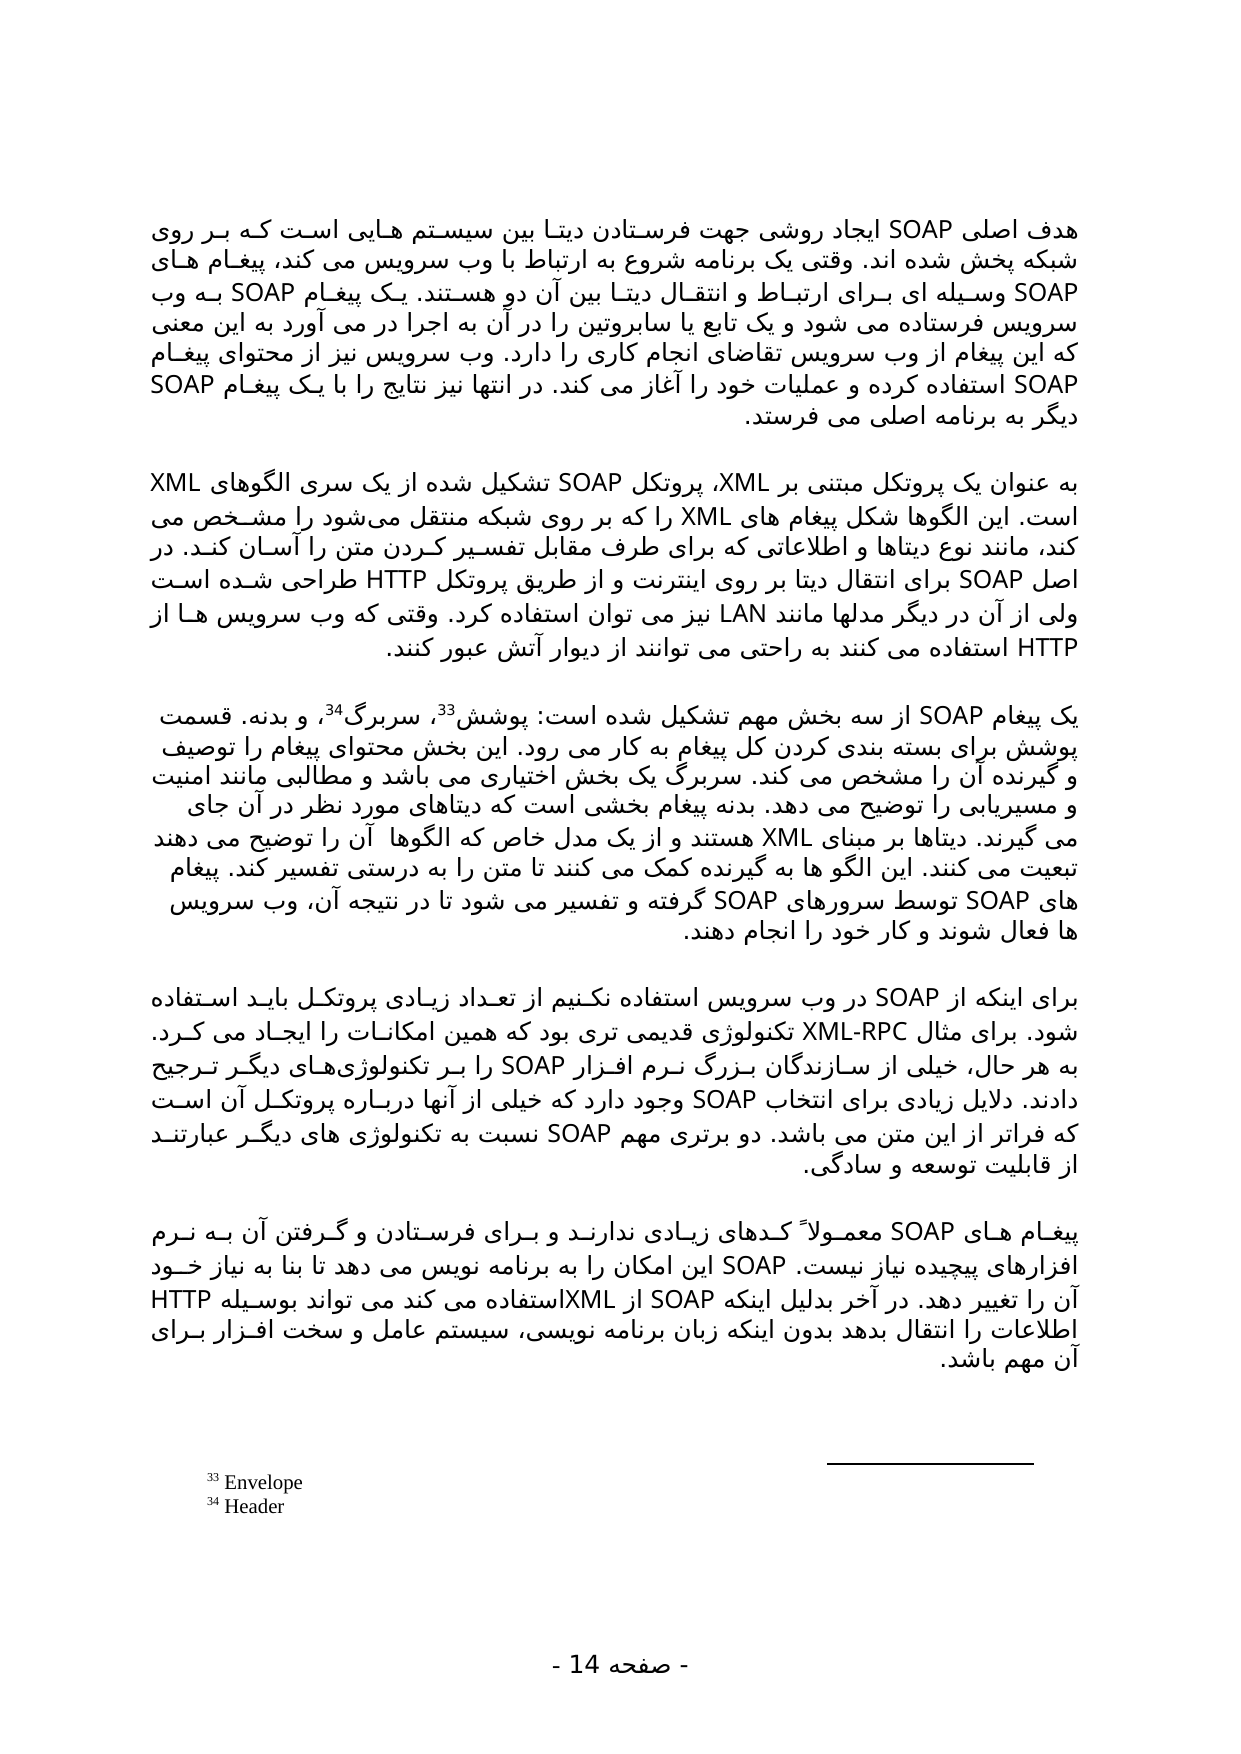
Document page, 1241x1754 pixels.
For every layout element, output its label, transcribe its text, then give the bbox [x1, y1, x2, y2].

text به عنوان يک پروتکل مبتنی بر XML، پروتکل SOAP تشکيل شده از يک سری الگوهای XML است. اين الگوها شکل پيغام های XML را که بر روی شبکه منتقل می‌شود را مشخص می کند، مانند نوع ديتاها و اطلاعاتی که برای طرف مقابل تفسير کردن متن را آسان کند. در اصل SOAP برای انتقال ديتا بر روی اينترنت و از طريق پروتکل HTTP طراحی شده است ولی از آن در ديگر مدلها مانند LAN نيز می توان استفاده کرد. وقتی که وب سرويس ها از HTTP استفاده می کنند به راحتی می توانند از ديوار آتش عبور کنند. [151, 464, 1079, 664]
text پيغام های SOAP معمولا ً کدهای زيادی ندارند و برای فرستادن و گرفتن آن به نرم افزارهای پيچيده نياز نيست. SOAP اين امکان را به برنامه نويس می دهد تا بنا به نياز خود آن را تغيير دهد. در آخر بدليل اينکه SOAP از XMLاستفاده می کند می تواند بوسيله HTTP اطلاعات را انتقال بدهد بدون اينکه زبان برنامه نويسی، سيستم عامل و سخت افزار برای آن مهم باشد. [151, 1213, 1079, 1374]
text برای اينکه از SOAP در وب سرويس استفاده نکنيم از تعداد زيادی پروتکل بايد استفاده شود. برای مثال XML-RPC تکنولوژی قديمی تری بود که همين امکانات را ايجاد می کرد. به هر حال، خيلی از سازندگان بزرگ نرم افزار SOAP را بر تکنولوژی‌های ديگر ترجيح دادند. دلايل زيادی برای انتخاب SOAP وجود دارد که خيلی از آنها درباره پروتکل آن است که فراتر از اين متن می باشد. دو برتری مهم SOAP نسبت به تکنولوژی های ديگر عبارتند از قابليت توسعه و سادگی. [151, 980, 1079, 1179]
text يک پيغام SOAP از سه بخش مهم تشکيل شده است: پوشش، سربرگ، و بدنه. قسمت پوشش برای بسته بندی کردن کل پيغام به کار می رود. اين بخش محتوای پيغام را توصيف و گيرنده آن را مشخص می کند. سربرگ يک بخش اختياری می باشد و مطالبی مانند امنيت و مسيريابی را توضيح می دهد. بدنه پيغام بخشی است که ديتاهای مورد نظر در آن جای می گيرند. ديتاها بر مبنای XML هستند و از يک مدل خاص که الگوها آن را توضيح می دهند تبعيت می کنند. اين الگو ها به گيرنده کمک می کنند تا متن را به درستی تفسير کند. پيغام های SOAP توسط سرورهای SOAP گرفته و تفسير می شود تا در نتيجه آن، وب سرويس ها فعال شوند و کار خود را انجام دهند. [151, 698, 1079, 946]
text هدف اصلی SOAP ايجاد روشی جهت فرستادن ديتا بين سيستم هايی است که بر روی شبکه پخش شده اند. وقتی يک برنامه شروع به ارتباط با وب سرويس می کند، پيغام های SOAP وسيله ای برای ارتباط و انتقال ديتا بين آن دو هستند. يک پيغام SOAP به وب سرويس فرستاده می شود و يک تابع يا سابروتين را در آن به اجرا در می آورد به اين معنی که اين پيغام از وب سرويس تقاضای انجام کاری را دارد. وب سرويس نيز از محتوای پيغام SOAP استفاده کرده و عمليات خود را آغاز می کند. در انتها نيز نتايج را با يک پيغام SOAP ديگر به برنامه اصلی می فرستد. [151, 211, 1079, 430]
